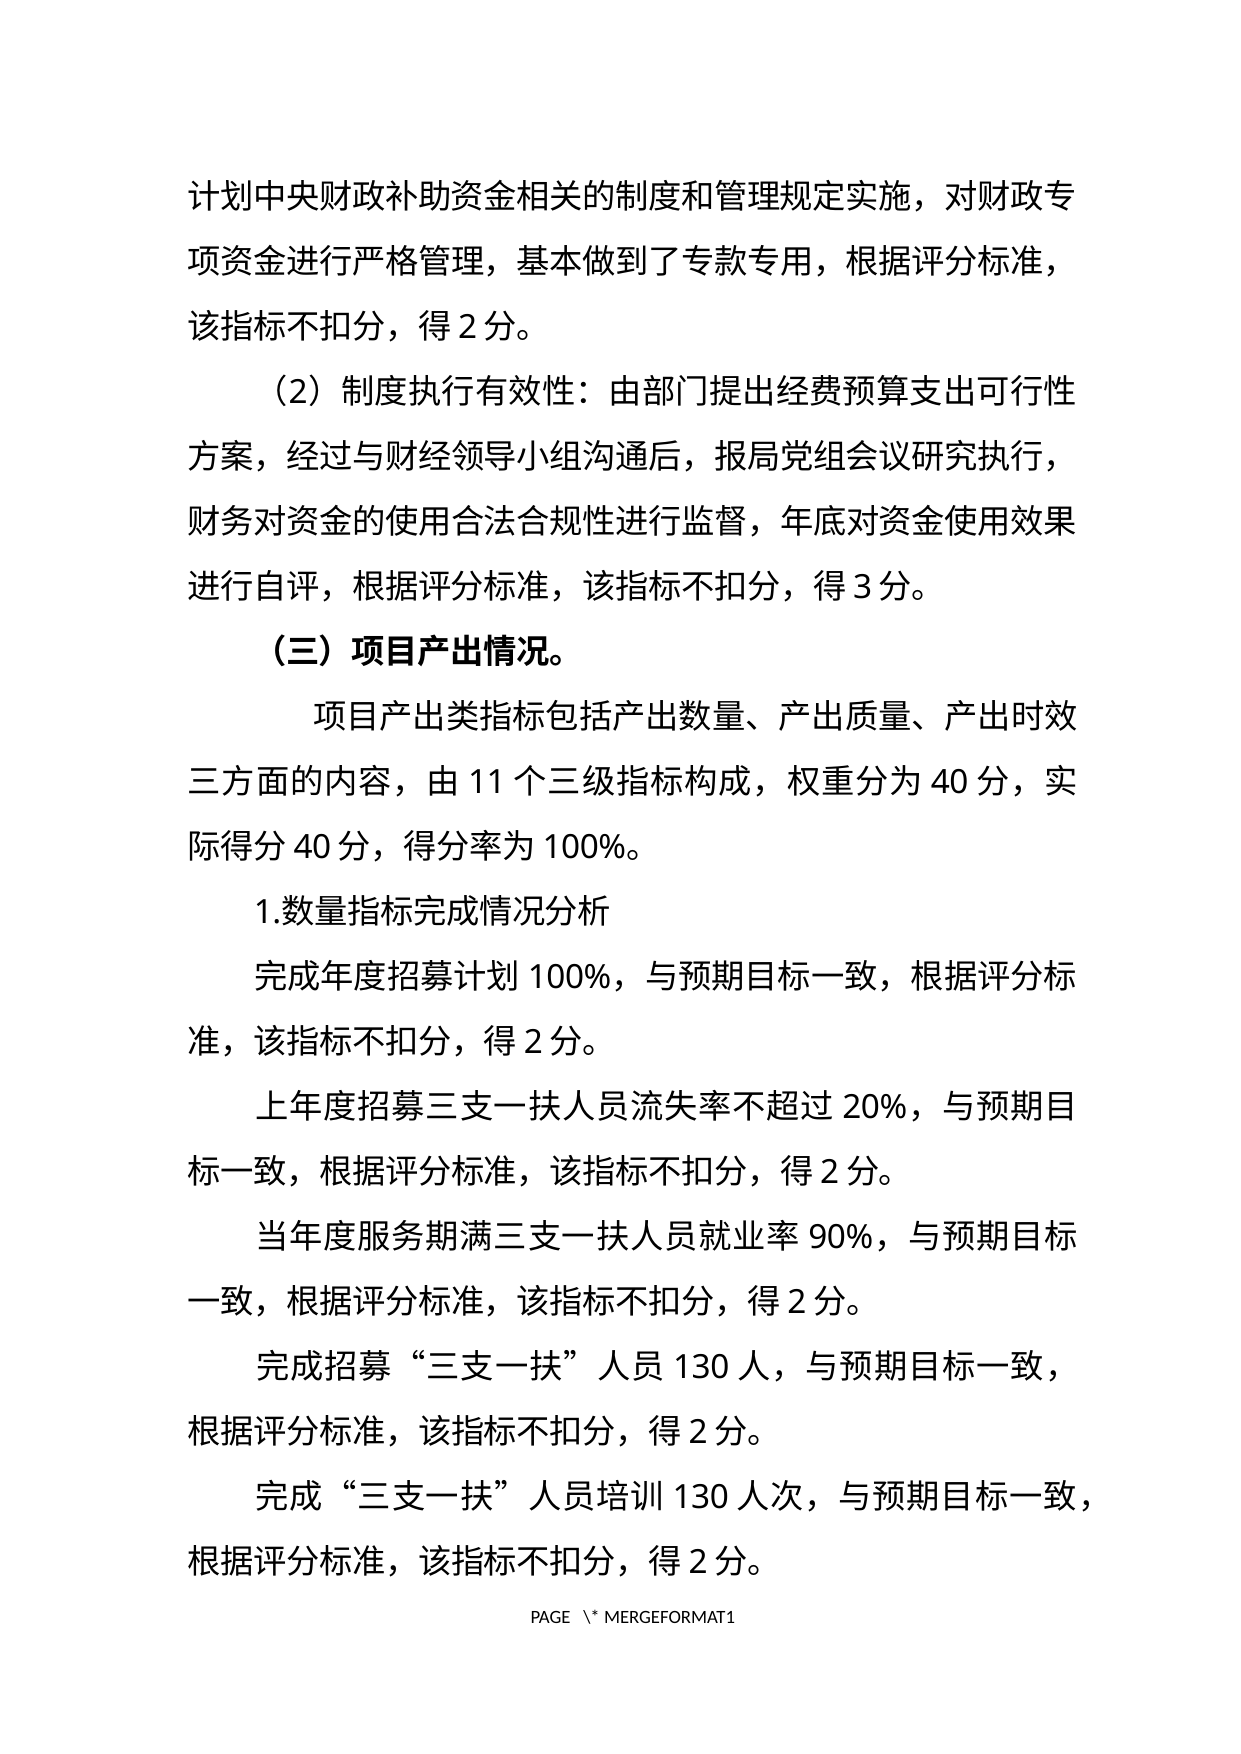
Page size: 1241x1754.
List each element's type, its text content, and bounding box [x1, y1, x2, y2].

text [187, 162, 1078, 617]
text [187, 682, 1078, 1592]
text （三）项目产出情况。 [187, 617, 1078, 682]
